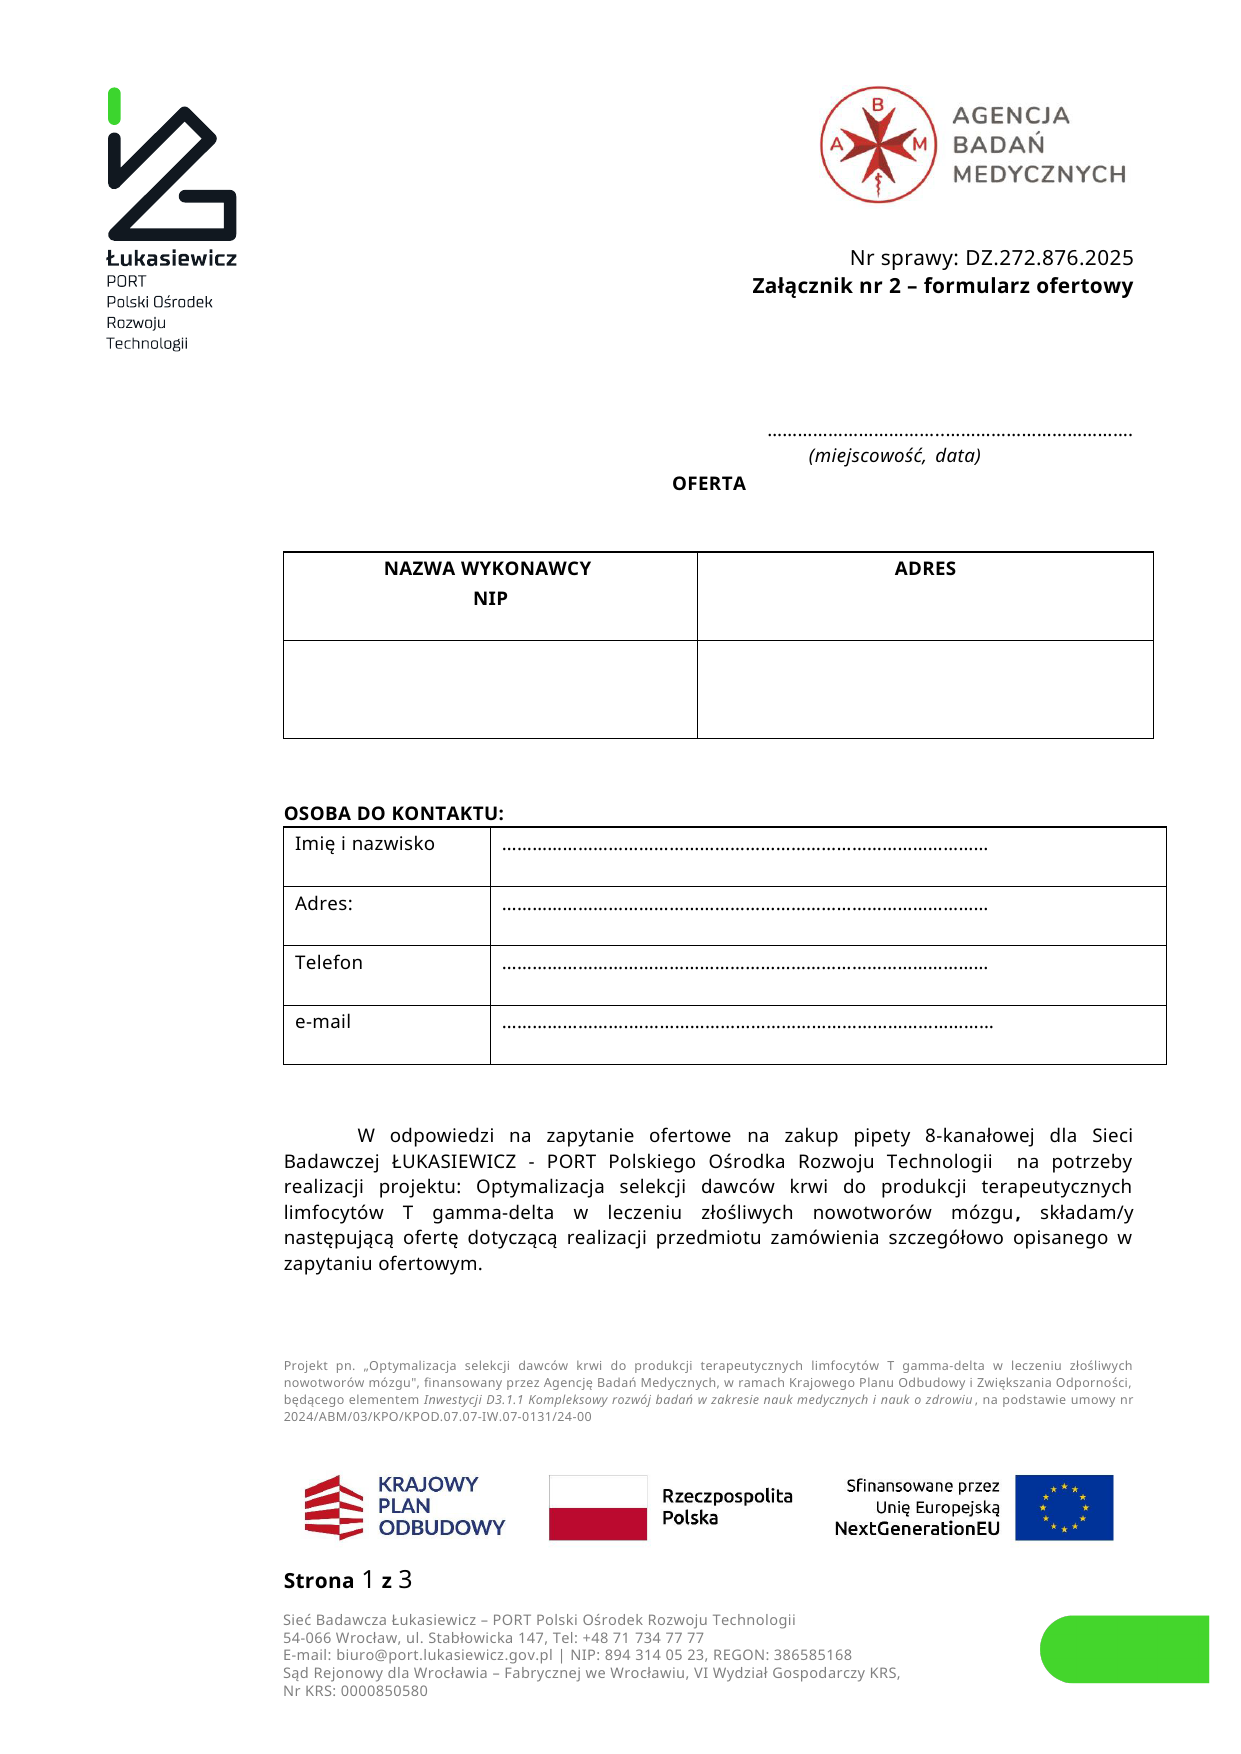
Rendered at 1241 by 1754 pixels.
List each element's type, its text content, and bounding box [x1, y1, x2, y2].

table_cell e-mail [284, 1006, 490, 1064]
table_cell …………………………………………………………………………………… [491, 946, 1166, 1004]
table_header NAZWA WYKONAWCY NIP [284, 553, 697, 640]
text W odpowiedzi na zapytanie ofertowe na zakup pipety 8-kanałowej dla Sieci Badawczej ŁUKASIEWICZ - PORT Polskiego Ośrodka Rozwoju Technologii na potrzeby realizacji projektu: Optymalizacja selekcji dawców krwi do produkcji terapeutycznych limfocytów T gamma-delta w leczeniu złośliwych nowotworów mózgu, składam/y następującą ofertę dotyczącą realizacji przedmiotu zamówienia szczegółowo opisanego w zapytaniu ofertowym. [283, 1123, 1134, 1276]
table_cell Adres: [284, 887, 490, 945]
text Nr sprawy: DZ.272.876.2025 [283, 242, 1134, 271]
text ……………………………..………………………………. [283, 416, 1134, 442]
table_header Imię i nazwisko [284, 828, 490, 886]
table_cell …………………….……………………………………………………………… [491, 1006, 1166, 1064]
table_header ADRES [698, 553, 1153, 640]
table_cell [698, 641, 1153, 738]
table_cell Telefon [284, 946, 490, 1004]
table_cell [284, 641, 697, 738]
text OFERTA [283, 467, 1134, 497]
table_cell …………………………………………………………………………………… [491, 887, 1166, 945]
table_header …………………………………………………………………………………… [491, 828, 1166, 886]
text (miejscowość, data) [578, 442, 1134, 467]
text OSOBA DO KONTAKTU: [283, 797, 1134, 826]
text Załącznik nr 2 – formularz ofertowy [283, 271, 1134, 300]
picture [1036, 1611, 1239, 1752]
